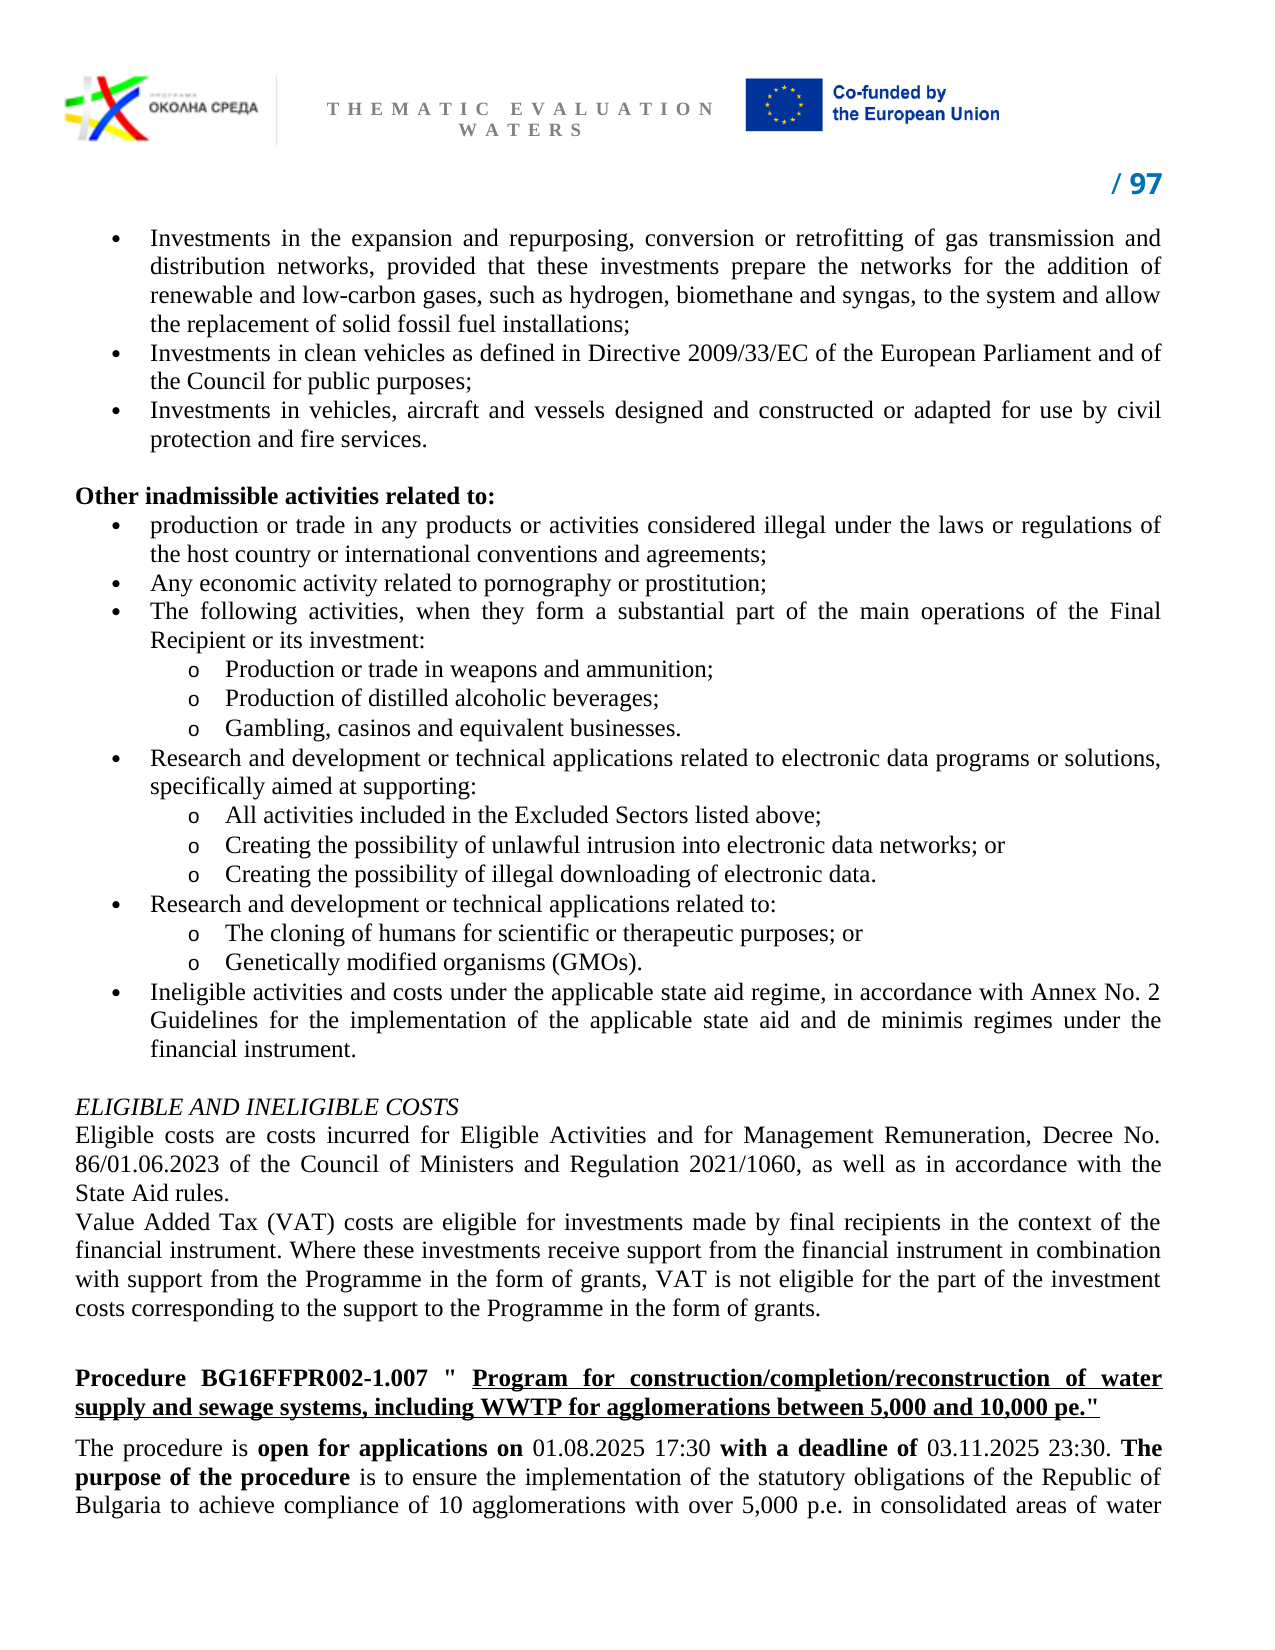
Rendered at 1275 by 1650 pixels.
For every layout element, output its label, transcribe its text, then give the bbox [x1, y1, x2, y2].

text Procedure BG16FFPR002-1.007 " Program for construction/completion/reconstruction of water supply and sewage systems, including WWTP for agglomerations between 5,000 and 10,000 pe." [75, 1363, 1162, 1421]
list Research and development or technical applications related to: [112, 889, 1162, 918]
picture [48, 75, 278, 145]
list Research and development or technical applications related to electronic data programs or solutions, specifically aimed at supporting: [112, 743, 1162, 800]
text Value Added Tax (VAT) costs are eligible for investments made by final recipients in the context of the financial instrument. Where these investments receive support from the financial instrument in combination with support from the Programme in the form of grants, VAT is not eligible for the part of the investment costs corresponding to the support to the Programme in the form of grants. [75, 1207, 1162, 1322]
list Ineligible activities and costs under the applicable state aid regime, in accordance with Annex No. 2 Guidelines for the implementation of the applicable state aid and de minimis regimes under the financial instrument. [112, 977, 1162, 1063]
list production or trade in any products or activities considered illegal under the laws or regulations of the host country or international conventions and agreements; [112, 510, 1162, 568]
list Creating the possibility of illegal downloading of electronic data. [187, 859, 1162, 889]
list Genetically modified organisms (GMOs). [187, 947, 1162, 977]
list Production of distilled alcoholic beverages; [187, 683, 1162, 713]
list Investments in vehicles, aircraft and vessels designed and constructed or adapted for use by civil protection and fire services. [112, 395, 1162, 453]
list Production or trade in weapons and ammunition; [187, 654, 1162, 683]
text Eligible costs are costs incurred for Eligible Activities and for Management Remuneration, Decree No. 86/01.06.2023 of the Council of Ministers and Regulation 2021/1060, as well as in accordance with the State Aid rules. [75, 1121, 1162, 1207]
list Creating the possibility of unlawful intrusion into electronic data networks; or [187, 830, 1162, 859]
list Any economic activity related to pornography or prostitution; [112, 568, 1162, 596]
list The cloning of humans for scientific or therapeutic purposes; or [187, 918, 1162, 947]
text Other inadmissible activities related to: [75, 481, 1162, 510]
list The following activities, when they form a substantial part of the main operations of the Final Recipient or its investment: [112, 596, 1162, 654]
list Investments in clean vehicles as defined in Directive 2009/33/EC of the European Parliament and of the Council for public purposes; [112, 338, 1162, 395]
list Gambling, casinos and equivalent businesses. [187, 713, 1162, 743]
list All activities included in the Excluded Sectors listed above; [187, 800, 1162, 830]
text ELIGIBLE AND INELIGIBLE COSTS [75, 1092, 1162, 1121]
picture [742, 75, 1002, 135]
list Investments in the expansion and repurposing, conversion or retrofitting of gas transmission and distribution networks, provided that these investments prepare the networks for the addition of renewable and low-carbon gases, such as hydrogen, biomethane and syngas, to the system and allow the replacement of solid fossil fuel installations; [112, 223, 1162, 338]
